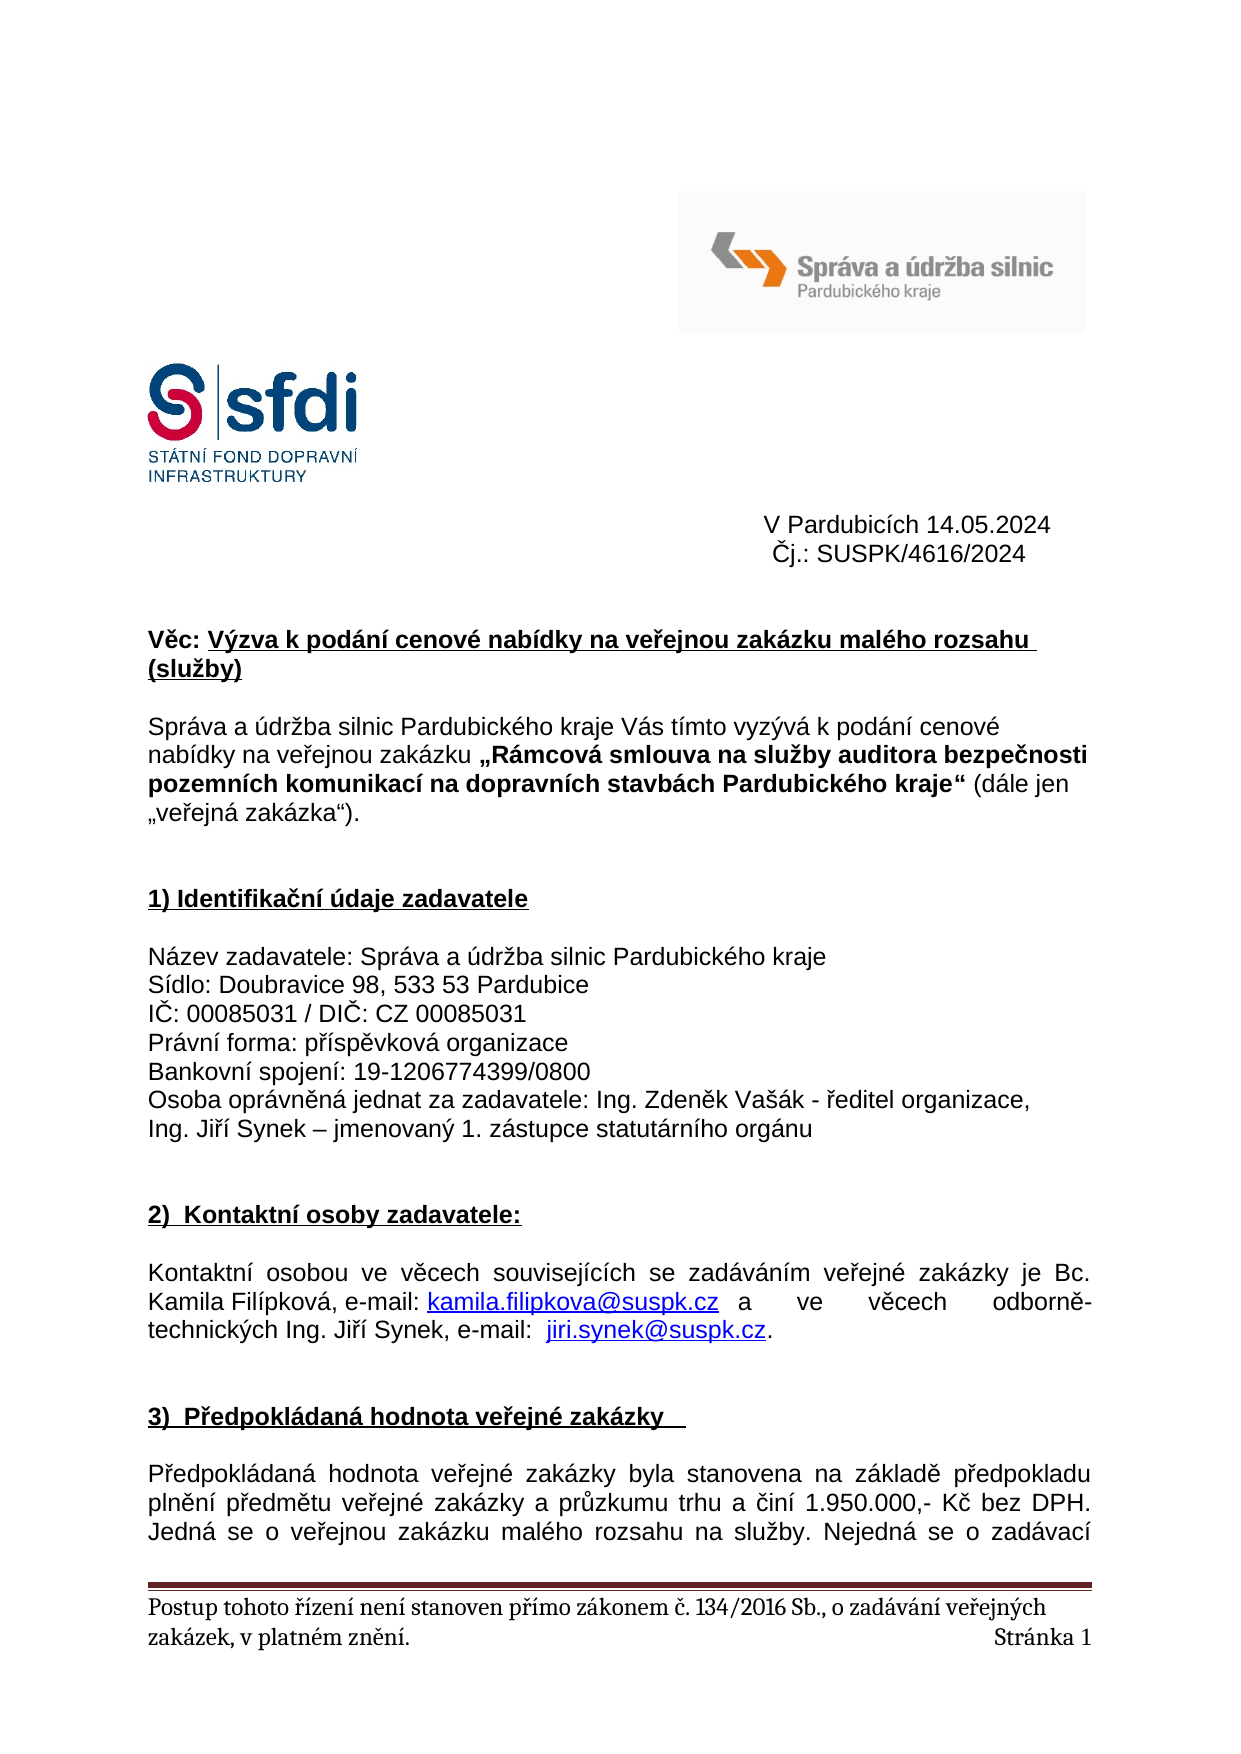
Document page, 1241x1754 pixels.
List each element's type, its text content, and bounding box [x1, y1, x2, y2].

text Právní forma: příspěvková organizace [148, 1028, 1092, 1056]
text Sídlo: Doubravice 98, 533 53 Pardubice [148, 970, 1092, 999]
text 2) Kontaktní osoby zadavatele: [148, 1200, 1092, 1229]
text Správa a údržba silnic Pardubického kraje Vás tímto vyzývá k podání cenové nabídky na veřejnou zakázku „Rámcová smlouva na služby auditora bezpečnosti pozemních komunikací na dopravních stavbách Pardubického kraje“ (dále jen „veřejná zakázka“). [148, 711, 1092, 826]
picture [678, 191, 1086, 333]
text IČ: 00085031 / DIČ: CZ 00085031 [148, 999, 1092, 1028]
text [148, 1459, 1092, 1545]
text Čj.: SUSPK/4616/2024 [148, 539, 1092, 568]
text Osoba oprávněná jednat za zadavatele: Ing. Zdeněk Vašák - ředitel organizace, [148, 1085, 1092, 1114]
text V Pardubicích 14.05.2024 [148, 510, 1092, 539]
picture [147, 361, 358, 482]
list Kontaktní osobou ve věcech souvisejících se zadáváním veřejné zakázky je Bc. Kamila Filípková, e-mail: kamila.filipkova@suspk.cz a ve věcech odborně-technických Ing. Jiří Synek, e-mail: jiri.synek@suspk.cz. [148, 1258, 1092, 1344]
text Ing. Jiří Synek – jmenovaný 1. zástupce statutárního orgánu [148, 1114, 1092, 1143]
text 3) Předpokládaná hodnota veřejné zakázky [148, 1401, 1092, 1430]
text Název zadavatele: Správa a údržba silnic Pardubického kraje [148, 941, 1092, 970]
text Věc: Výzva k podání cenové nabídky na veřejnou zakázku malého rozsahu (služby) [148, 625, 1092, 683]
text 1) Identifikační údaje zadavatele [148, 884, 1092, 913]
text Bankovní spojení: 19-1206774399/0800 [148, 1056, 1092, 1085]
